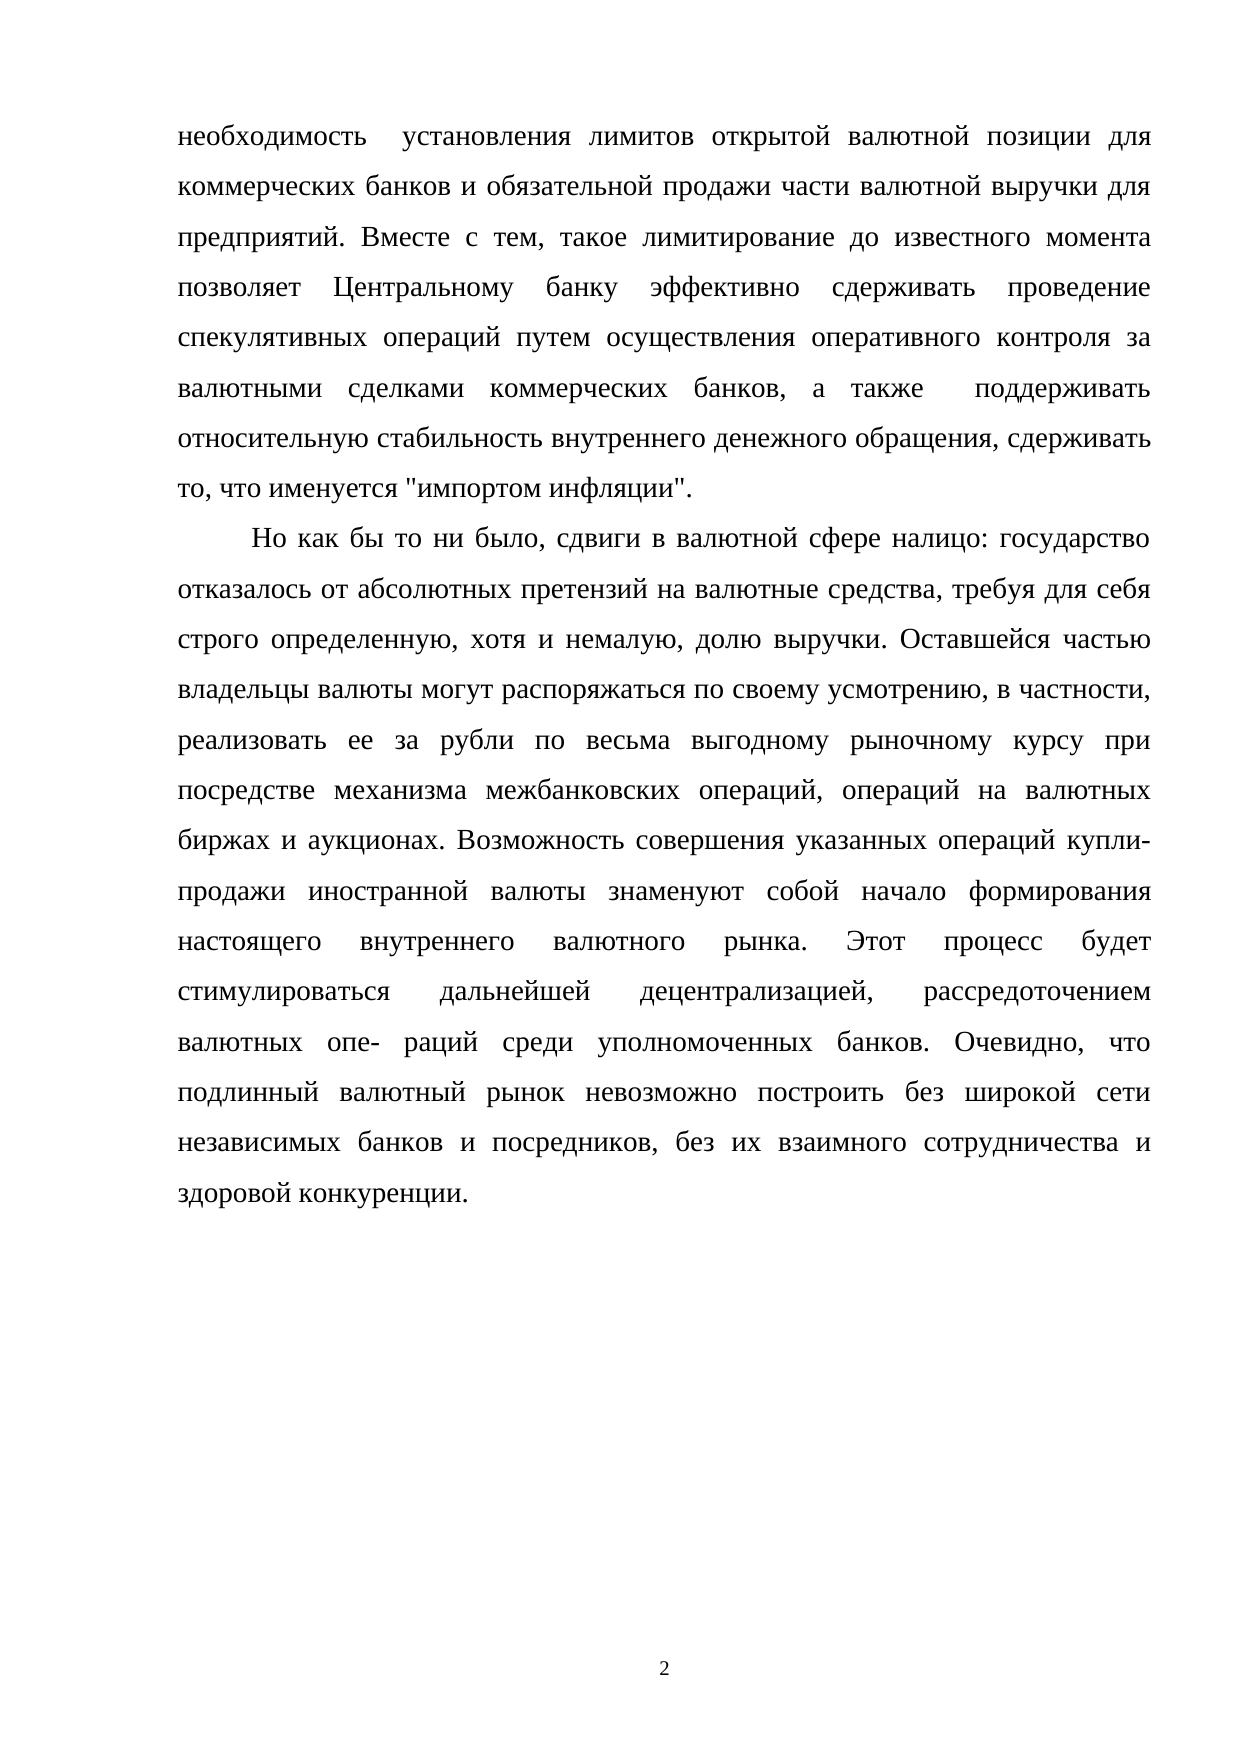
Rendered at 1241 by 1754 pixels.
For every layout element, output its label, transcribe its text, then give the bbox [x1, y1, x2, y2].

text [177, 118, 1152, 504]
text Но как бы то ни было, сдвиги в валютной сфере налицо: государство отказалось от абсолютных претензий на валютные средства, требуя для себя строго определенную, хотя и немалую, долю выручки. Оставшейся частью владельцы валюты могут распоряжаться по своему усмотрению, в частности, реализовать ее за рубли по весьма выгодному рыночному курсу при посредстве механизма межбанковских операций, операций на валютных биржах и аукционах. Возможность совершения указанных операций купли-продажи иностранной валюты знаменуют собой начало формирования настоящего внутреннего валютного рынка. Этот процесс будет стимулироваться дальнейшей децентрализацией, рассредоточением валютных опе- раций среди уполномоченных банков. Очевидно, что подлинный валютный рынок невозможно построить без широкой сети независимых банков и посредников, без их взаимного сотрудничества и здоровой конкуренции. [177, 521, 1152, 1208]
